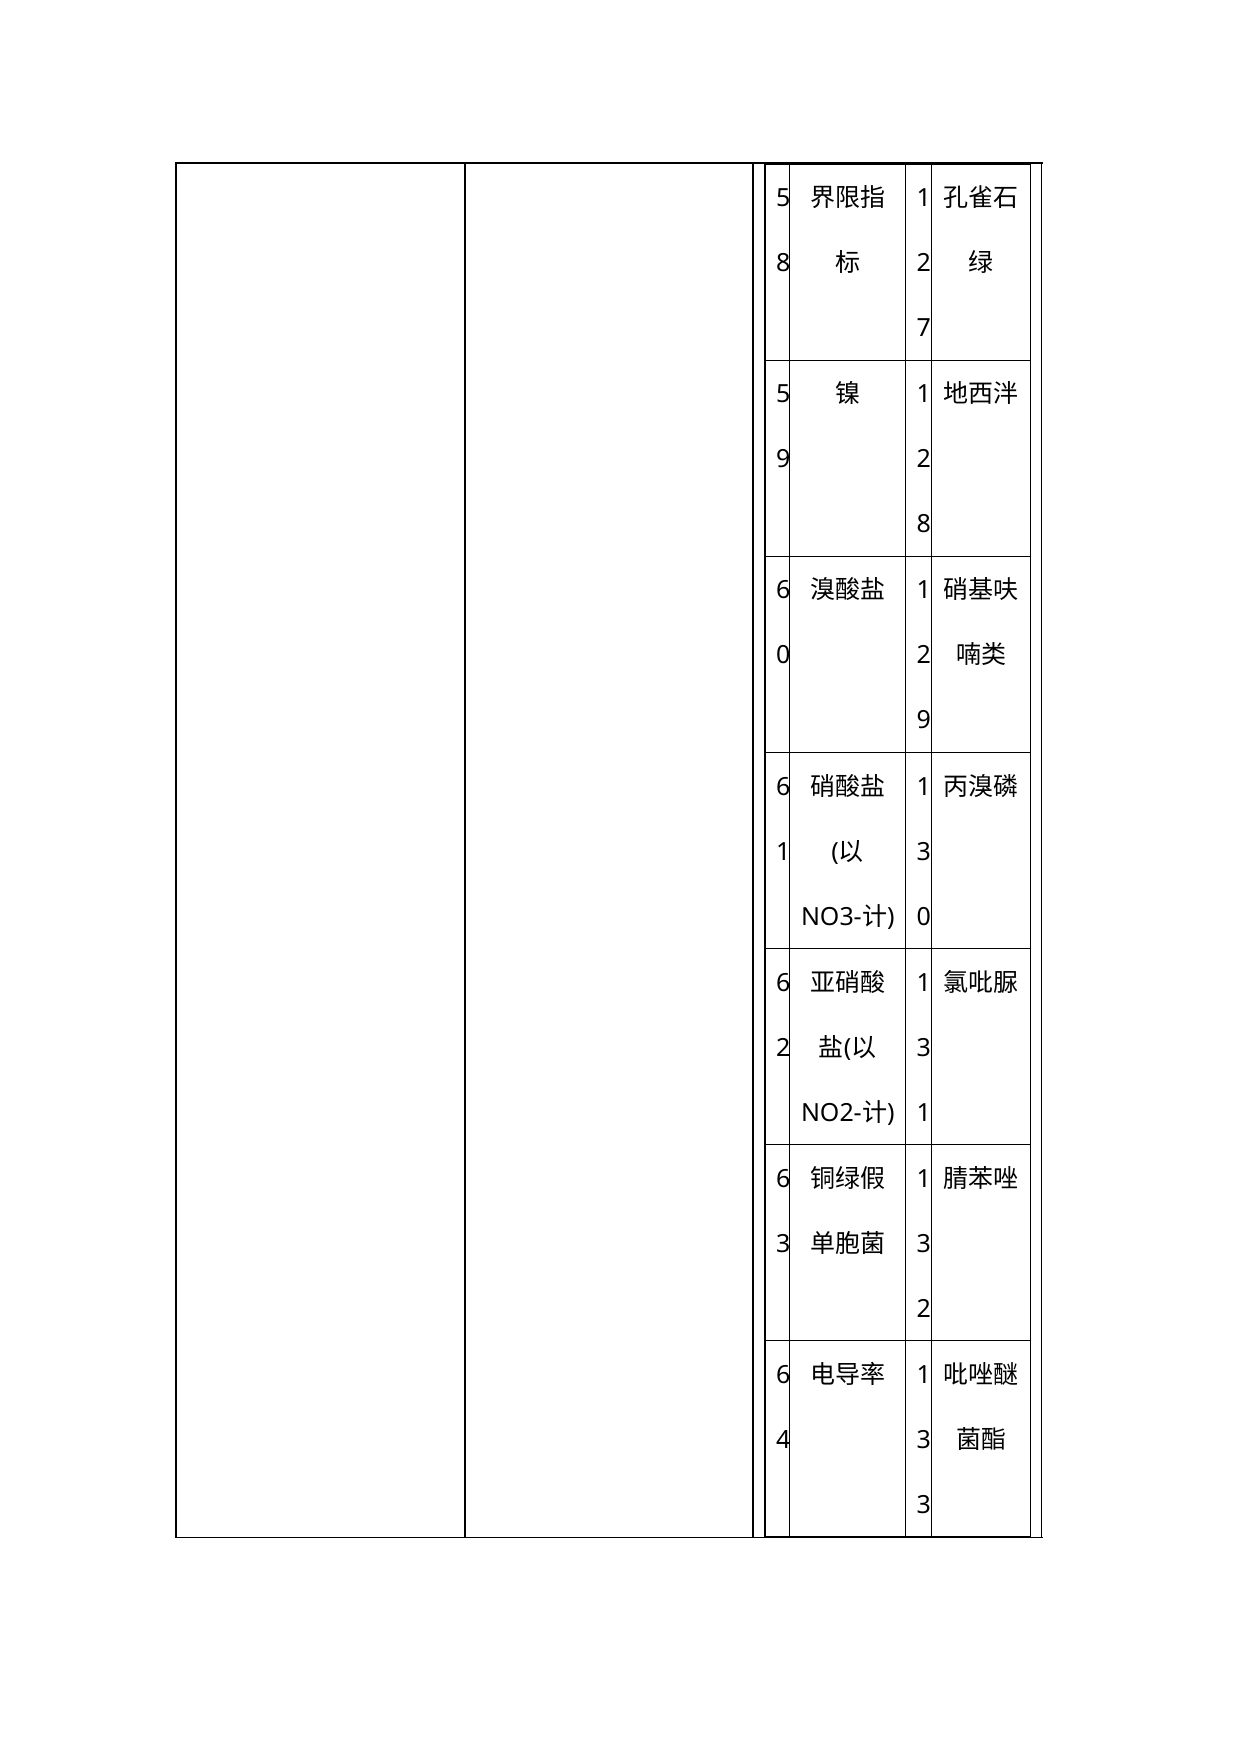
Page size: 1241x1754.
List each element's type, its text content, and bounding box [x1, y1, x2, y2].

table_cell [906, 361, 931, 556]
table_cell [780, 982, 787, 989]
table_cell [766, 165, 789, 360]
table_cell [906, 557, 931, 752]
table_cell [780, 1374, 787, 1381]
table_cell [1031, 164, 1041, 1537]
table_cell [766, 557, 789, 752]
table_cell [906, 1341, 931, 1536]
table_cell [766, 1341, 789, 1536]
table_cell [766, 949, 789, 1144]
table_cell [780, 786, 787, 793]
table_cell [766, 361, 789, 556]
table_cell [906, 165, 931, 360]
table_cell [790, 1341, 905, 1536]
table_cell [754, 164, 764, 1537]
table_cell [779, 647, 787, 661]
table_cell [932, 165, 1030, 360]
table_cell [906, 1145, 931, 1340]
table_cell ★ [177, 164, 464, 1537]
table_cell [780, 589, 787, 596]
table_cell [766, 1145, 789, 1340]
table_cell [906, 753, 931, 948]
table_cell 1 [466, 164, 752, 1537]
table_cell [790, 165, 905, 360]
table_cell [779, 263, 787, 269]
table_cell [932, 1341, 1030, 1536]
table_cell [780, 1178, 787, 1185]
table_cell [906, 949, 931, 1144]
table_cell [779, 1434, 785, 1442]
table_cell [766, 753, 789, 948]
